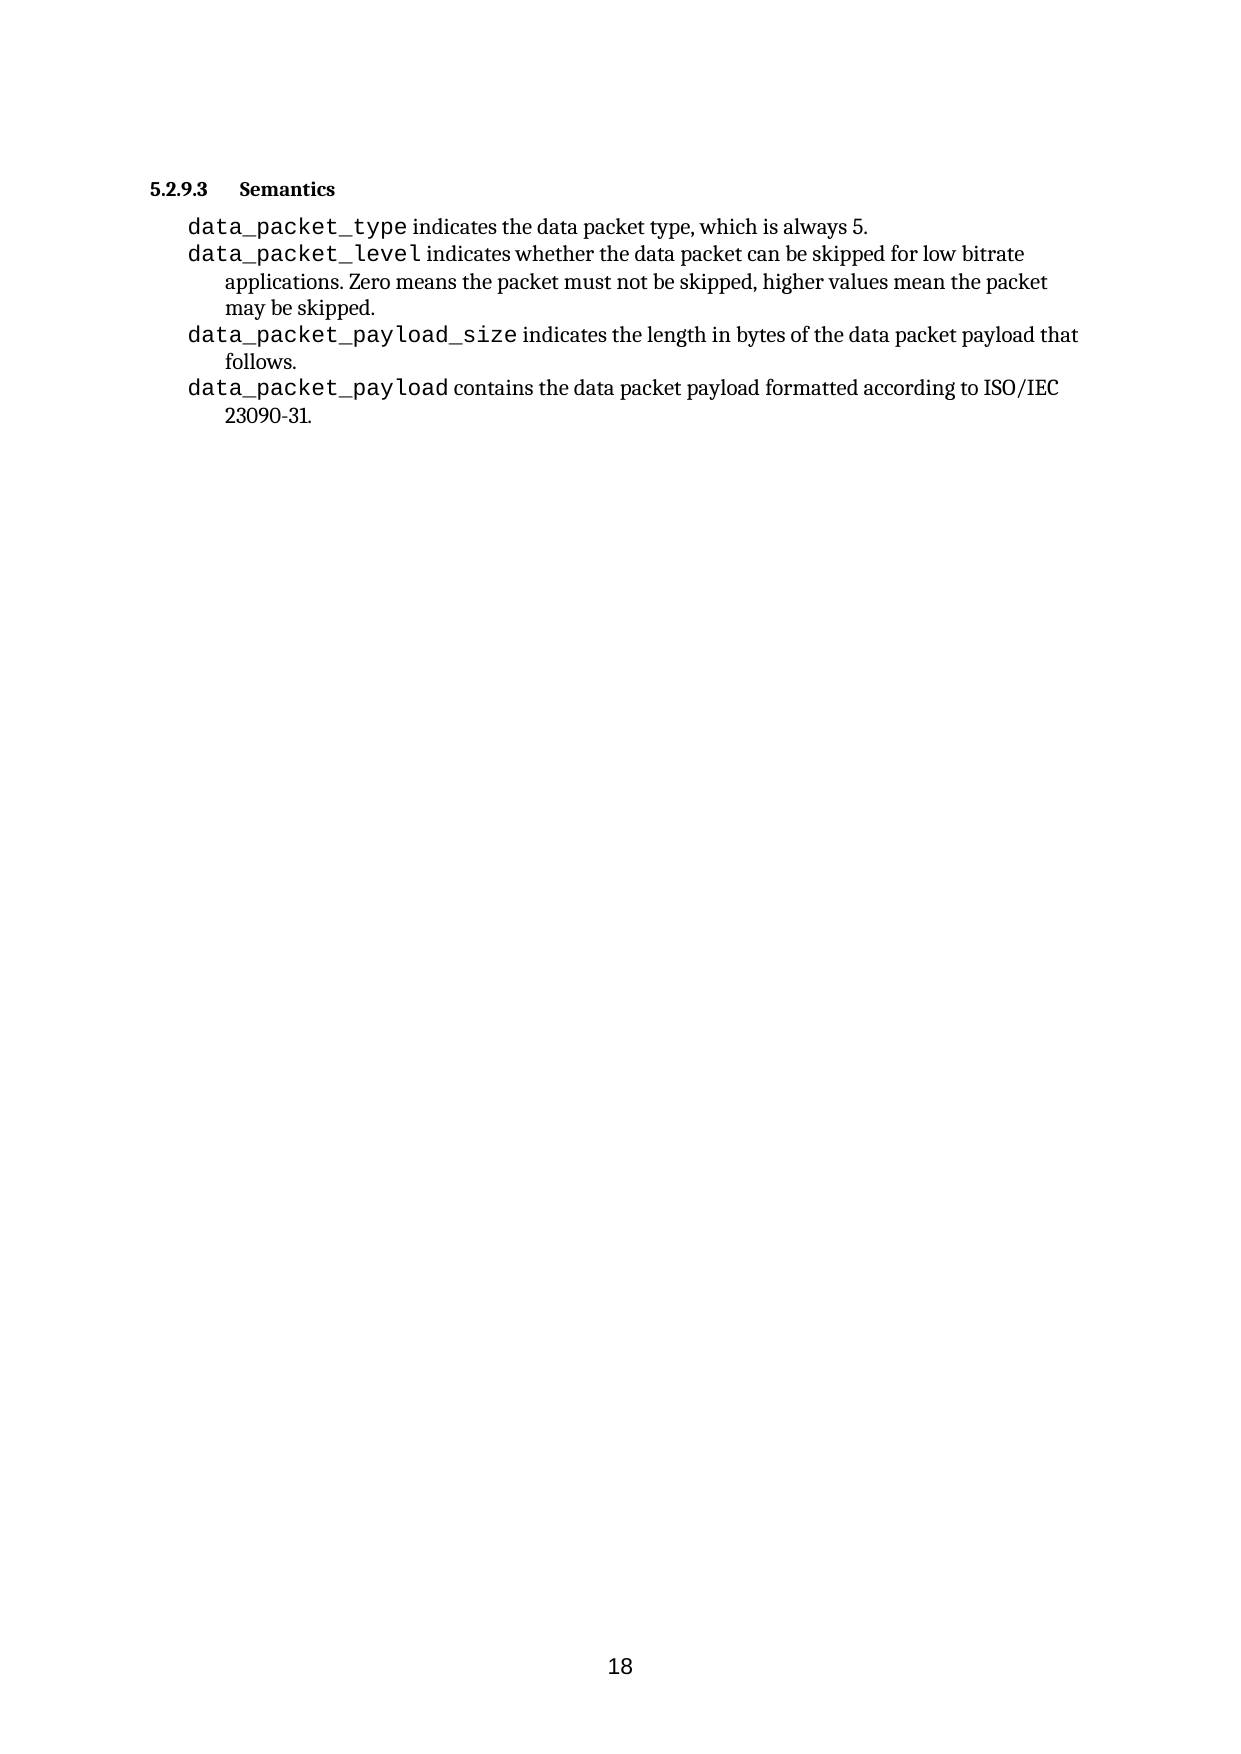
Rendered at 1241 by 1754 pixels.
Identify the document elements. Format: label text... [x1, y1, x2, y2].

subtitle Semantics [150, 177, 1090, 201]
text data_packet_payload_size indicates the length in bytes of the data packet payload that follows. [187, 321, 1090, 375]
text data_packet_type indicates the data packet type, which is always 5. [187, 214, 1090, 241]
text data_packet_payload contains the data packet payload formatted according to ISO/IEC 23090-31. [187, 375, 1090, 429]
text data_packet_level indicates whether the data packet can be skipped for low bitrate applications. Zero means the packet must not be skipped, higher values mean the packet may be skipped. [187, 241, 1090, 321]
